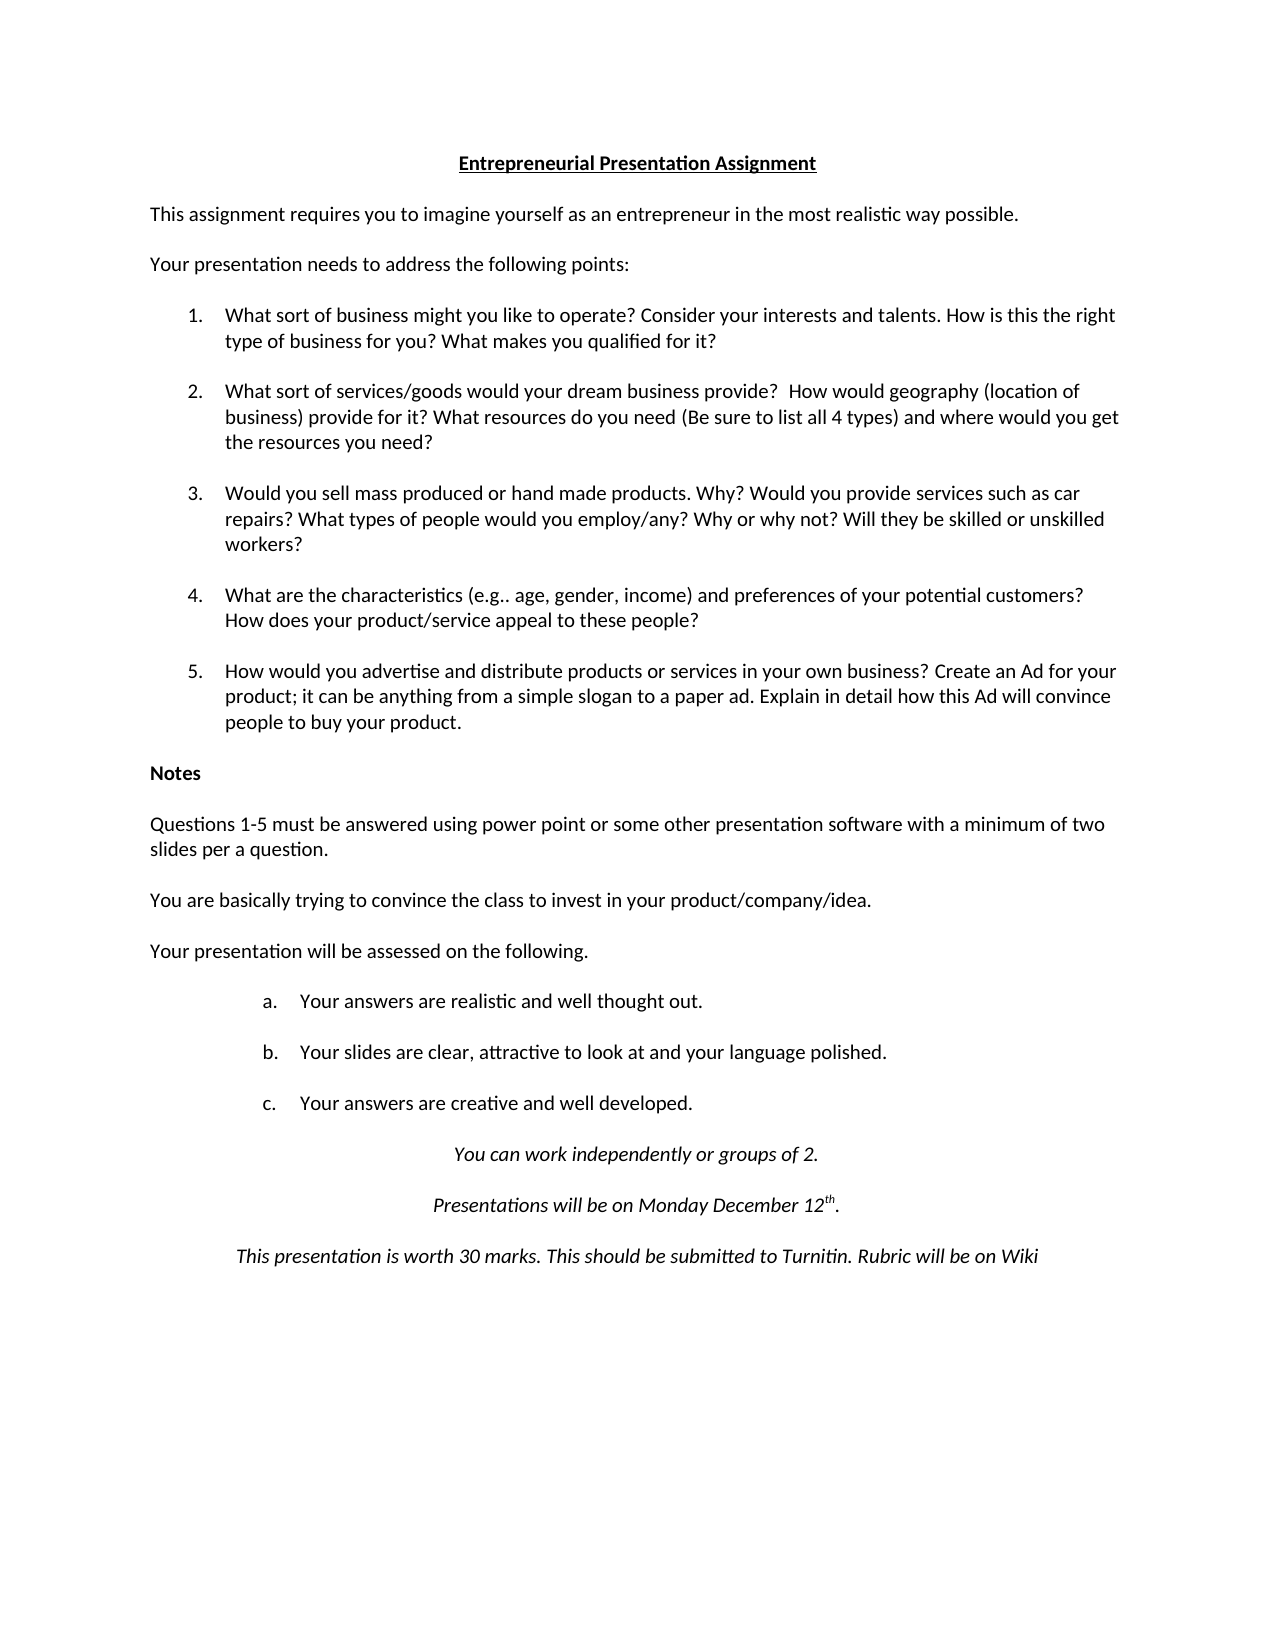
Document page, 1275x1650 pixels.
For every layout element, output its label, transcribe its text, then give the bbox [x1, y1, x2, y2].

text Notes [150, 760, 1125, 785]
list What are the characteristics (e.g.. age, gender, income) and preferences of your potential customers? How does your product/service appeal to these people? [187, 582, 1125, 633]
list Presentations will be on Monday December 12th. [150, 1192, 1125, 1217]
text You are basically trying to convince the class to invest in your product/company/idea. [150, 887, 1125, 912]
list Your answers are realistic and well thought out. [262, 989, 1125, 1014]
text This assignment requires you to imagine yourself as an entrepreneur in the most realistic way possible. [150, 201, 1125, 226]
list How would you advertise and distribute products or services in your own business? Create an Ad for your product; it can be anything from a simple slogan to a paper ad. Explain in detail how this Ad will convince people to buy your product. [187, 658, 1125, 734]
list Would you sell mass produced or hand made products. Why? Would you provide services such as car repairs? What types of people would you employ/any? Why or why not? Will they be skilled or unskilled workers? [187, 480, 1125, 557]
text Your presentation needs to address the following points: [150, 252, 1125, 277]
list This presentation is worth 30 marks. This should be submitted to Turnitin. Rubric will be on Wiki [150, 1243, 1125, 1268]
text Questions 1-5 must be answered using power point or some other presentation software with a minimum of two slides per a question. [150, 811, 1125, 862]
list You can work independently or groups of 2. [150, 1141, 1125, 1167]
list Your slides are clear, attractive to look at and your language polished. [262, 1039, 1125, 1065]
list What sort of business might you like to operate? Consider your interests and talents. How is this the right type of business for you? What makes you qualified for it? [187, 302, 1125, 353]
list What sort of services/goods would your dream business provide? How would geography (location of business) provide for it? What resources do you need (Be sure to list all 4 types) and where would you get the resources you need? [187, 379, 1125, 455]
list Your answers are creative and well developed. [262, 1090, 1125, 1116]
text Entrepreneurial Presentation Assignment [150, 150, 1125, 175]
text Your presentation will be assessed on the following. [150, 938, 1125, 963]
